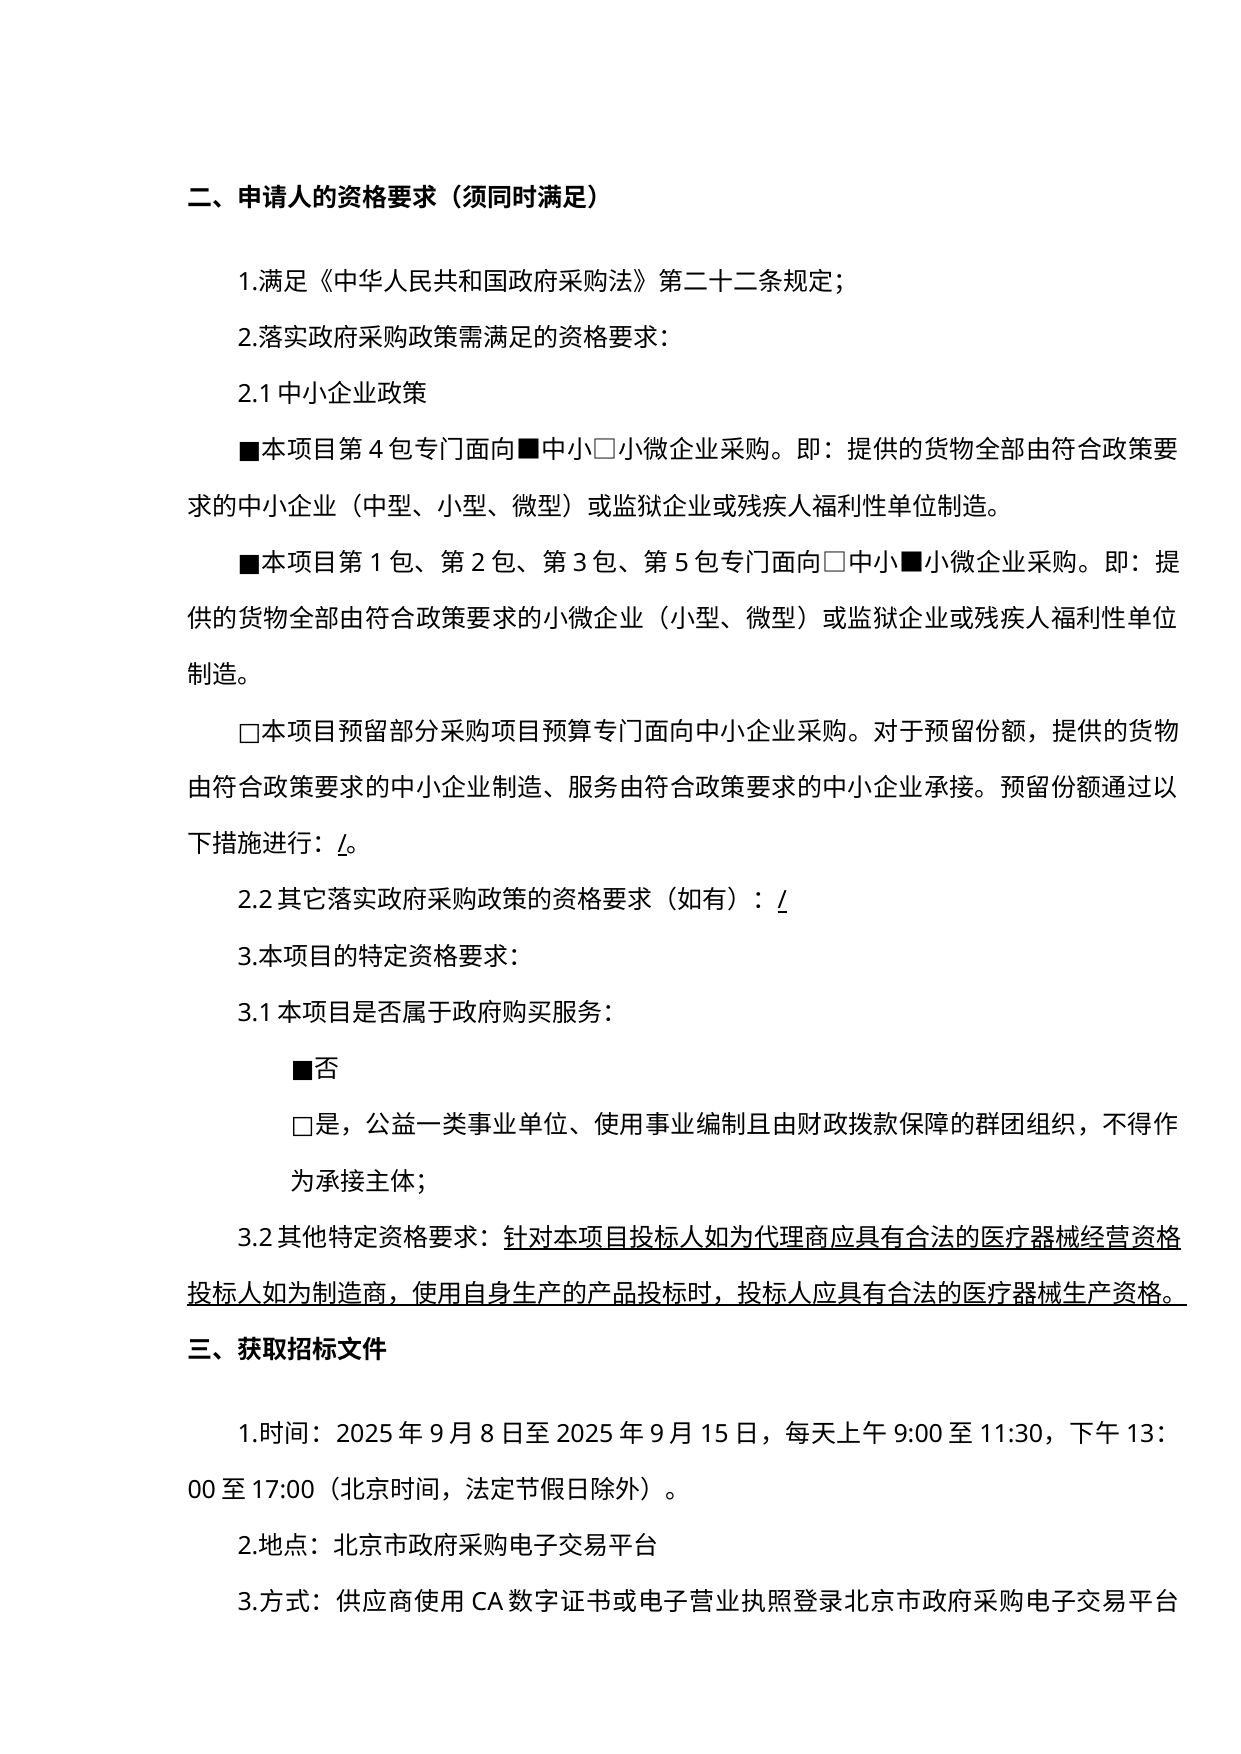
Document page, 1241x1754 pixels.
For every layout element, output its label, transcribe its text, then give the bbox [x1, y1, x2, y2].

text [187, 1566, 1181, 1622]
text ■否 [290, 1032, 1181, 1089]
subtitle 二、申请人的资格要求（须同时满足） [187, 162, 1181, 218]
text 1.满足《中华人民共和国政府采购法》第二十二条规定； [187, 245, 1181, 301]
text 1.时间：2025年9月8日至2025年9月15日，每天上午9:00至11:30，下午13：00至17:00（北京时间，法定节假日除外）。 [187, 1397, 1181, 1509]
text ■本项目第4包专门面向■中小□小微企业采购。即：提供的货物全部由符合政策要求的中小企业（中型、小型、微型）或监狱企业或残疾人福利性单位制造。 [187, 414, 1181, 526]
text 2.1中小企业政策 [187, 357, 1181, 414]
text 2.2其它落实政府采购政策的资格要求（如有）：/ [187, 864, 1181, 920]
text 2.地点：北京市政府采购电子交易平台 [187, 1509, 1181, 1566]
text □本项目预留部分采购项目预算专门面向中小企业采购。对于预留份额，提供的货物由符合政策要求的中小企业制造、服务由符合政策要求的中小企业承接。预留份额通过以下措施进行：/。 [187, 695, 1181, 864]
subtitle 三、获取招标文件 [187, 1314, 1181, 1370]
text □是，公益一类事业单位、使用事业编制且由财政拨款保障的群团组织，不得作为承接主体； [290, 1089, 1181, 1201]
text 3.本项目的特定资格要求： [187, 920, 1181, 976]
text ■本项目第1包、第2包、第3包、第5包专门面向□中小■小微企业采购。即：提供的货物全部由符合政策要求的小微企业（小型、微型）或监狱企业或残疾人福利性单位制造。 [187, 526, 1181, 695]
text 2.落实政府采购政策需满足的资格要求： [187, 301, 1181, 357]
text 3.2其他特定资格要求：针对本项目投标人如为代理商应具有合法的医疗器械经营资格；投标人如为制造商，使用自身生产的产品投标时，投标人应具有合法的医疗器械生产资格。 [187, 1201, 1181, 1304]
text 3.1本项目是否属于政府购买服务： [187, 976, 1181, 1032]
